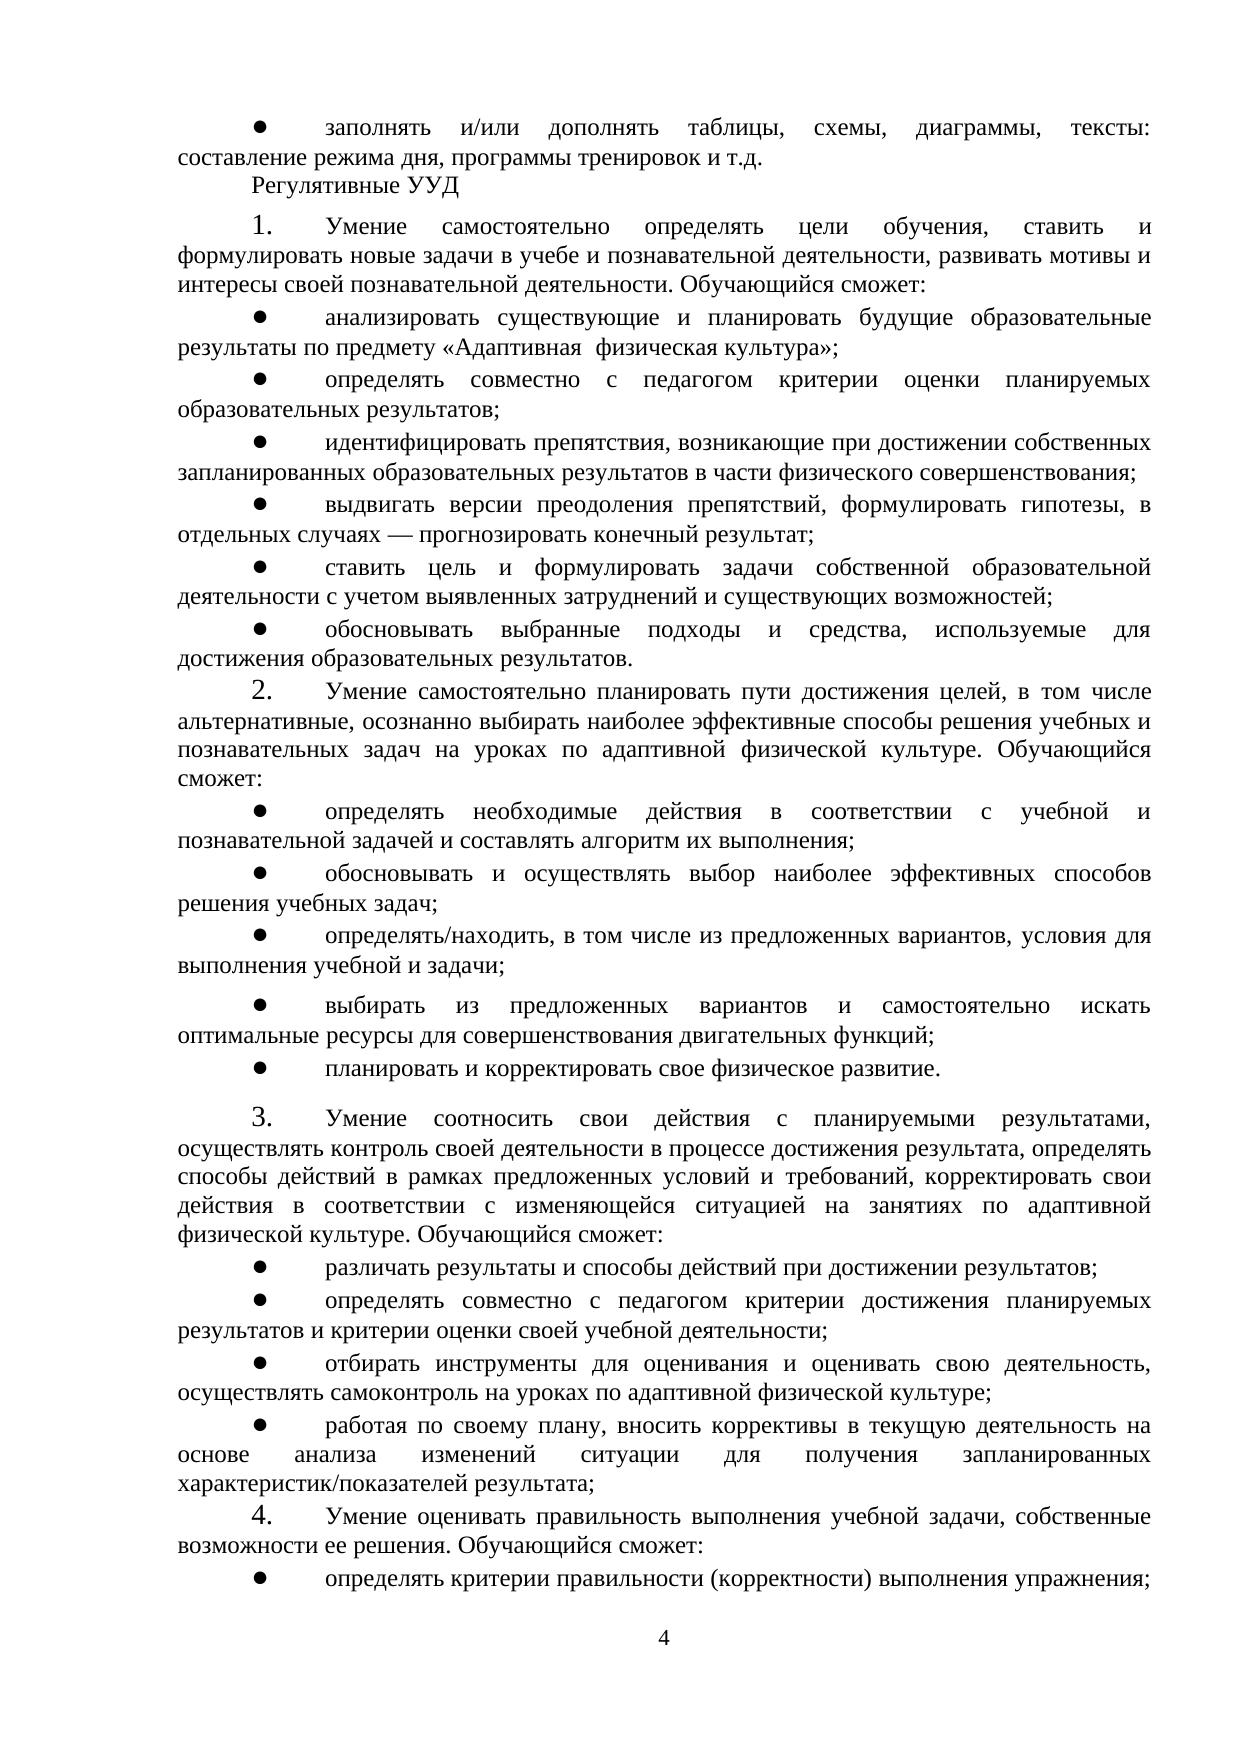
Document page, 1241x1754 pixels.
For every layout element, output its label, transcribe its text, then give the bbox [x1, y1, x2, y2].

list Умение самостоятельно определять цели обучения, ставить и формулировать новые задачи в учебе и познавательной деятельности, развивать мотивы и интересы своей познавательной деятельности. Обучающийся сможет: [177, 207, 1152, 298]
list ставить цель и формулировать задачи собственной образовательной деятельности с учетом выявленных затруднений и существующих возможностей; [177, 548, 1151, 610]
list определять/находить, в том числе из предложенных вариантов, условия для выполнения учебной и задачи; [177, 917, 1151, 979]
list обосновывать и осуществлять выбор наиболее эффективных способов решения учебных задач; [177, 854, 1152, 917]
list Умение соотносить свои действия с планируемыми результатами, осуществлять контроль своей деятельности в процессе достижения результата, определять способы действий в рамках предложенных условий и требований, корректировать свои действия в соответствии с изменяющейся ситуацией на занятиях по адаптивной физической культуре. Обучающийся сможет: [177, 1099, 1152, 1248]
list заполнять и/или дополнять таблицы, схемы, диаграммы, тексты: составление режима дня, программы тренировок и т.д. [177, 108, 1151, 171]
list Умение оценивать правильность выполнения учебной задачи, собственные возможности ее решения. Обучающийся сможет: [177, 1497, 1151, 1559]
list планировать и корректировать свое физическое развитие. [251, 1049, 1213, 1082]
list обосновывать выбранные подходы и средства, используемые для достижения образовательных результатов. [177, 610, 1151, 672]
list определять совместно с педагогом критерии достижения планируемых результатов и критерии оценки своей учебной деятельности; [177, 1281, 1152, 1344]
list анализировать существующие и планировать будущие образовательные результаты по предмету «Адаптивная физическая культура»; [177, 298, 1152, 361]
list выдвигать версии преодоления препятствий, формулировать гипотезы, в отдельных случаях — прогнозировать конечный результат; [177, 485, 1151, 548]
text Регулятивные УУД [251, 171, 1213, 199]
list идентифицировать препятствия, возникающие при достижении собственных запланированных образовательных результатов в части физического совершенствования; [177, 423, 1151, 485]
list определять критерии правильности (корректности) выполнения упражнения; [177, 1559, 1151, 1593]
list Умение самостоятельно планировать пути достижения целей, в том числе альтернативные, осознанно выбирать наиболее эффективные способы решения учебных и познавательных задач на уроках по адаптивной физической культуре. Обучающийся сможет: [177, 672, 1151, 792]
list определять совместно с педагогом критерии оценки планируемых образовательных результатов; [177, 361, 1151, 423]
list работая по своему плану, вносить коррективы в текущую деятельность на основе анализа изменений ситуации для получения запланированных характеристик/показателей результата; [177, 1406, 1151, 1497]
list выбирать из предложенных вариантов и самостоятельно искать оптимальные ресурсы для совершенствования двигательных функций; [177, 987, 1151, 1049]
list отбирать инструменты для оценивания и оценивать свою деятельность, осуществлять самоконтроль на уроках по адаптивной физической культуре; [177, 1344, 1151, 1406]
list определять необходимые действия в соответствии с учебной и познавательной задачей и составлять алгоритм их выполнения; [177, 792, 1151, 854]
list различать результаты и способы действий при достижении результатов; [177, 1248, 1151, 1281]
